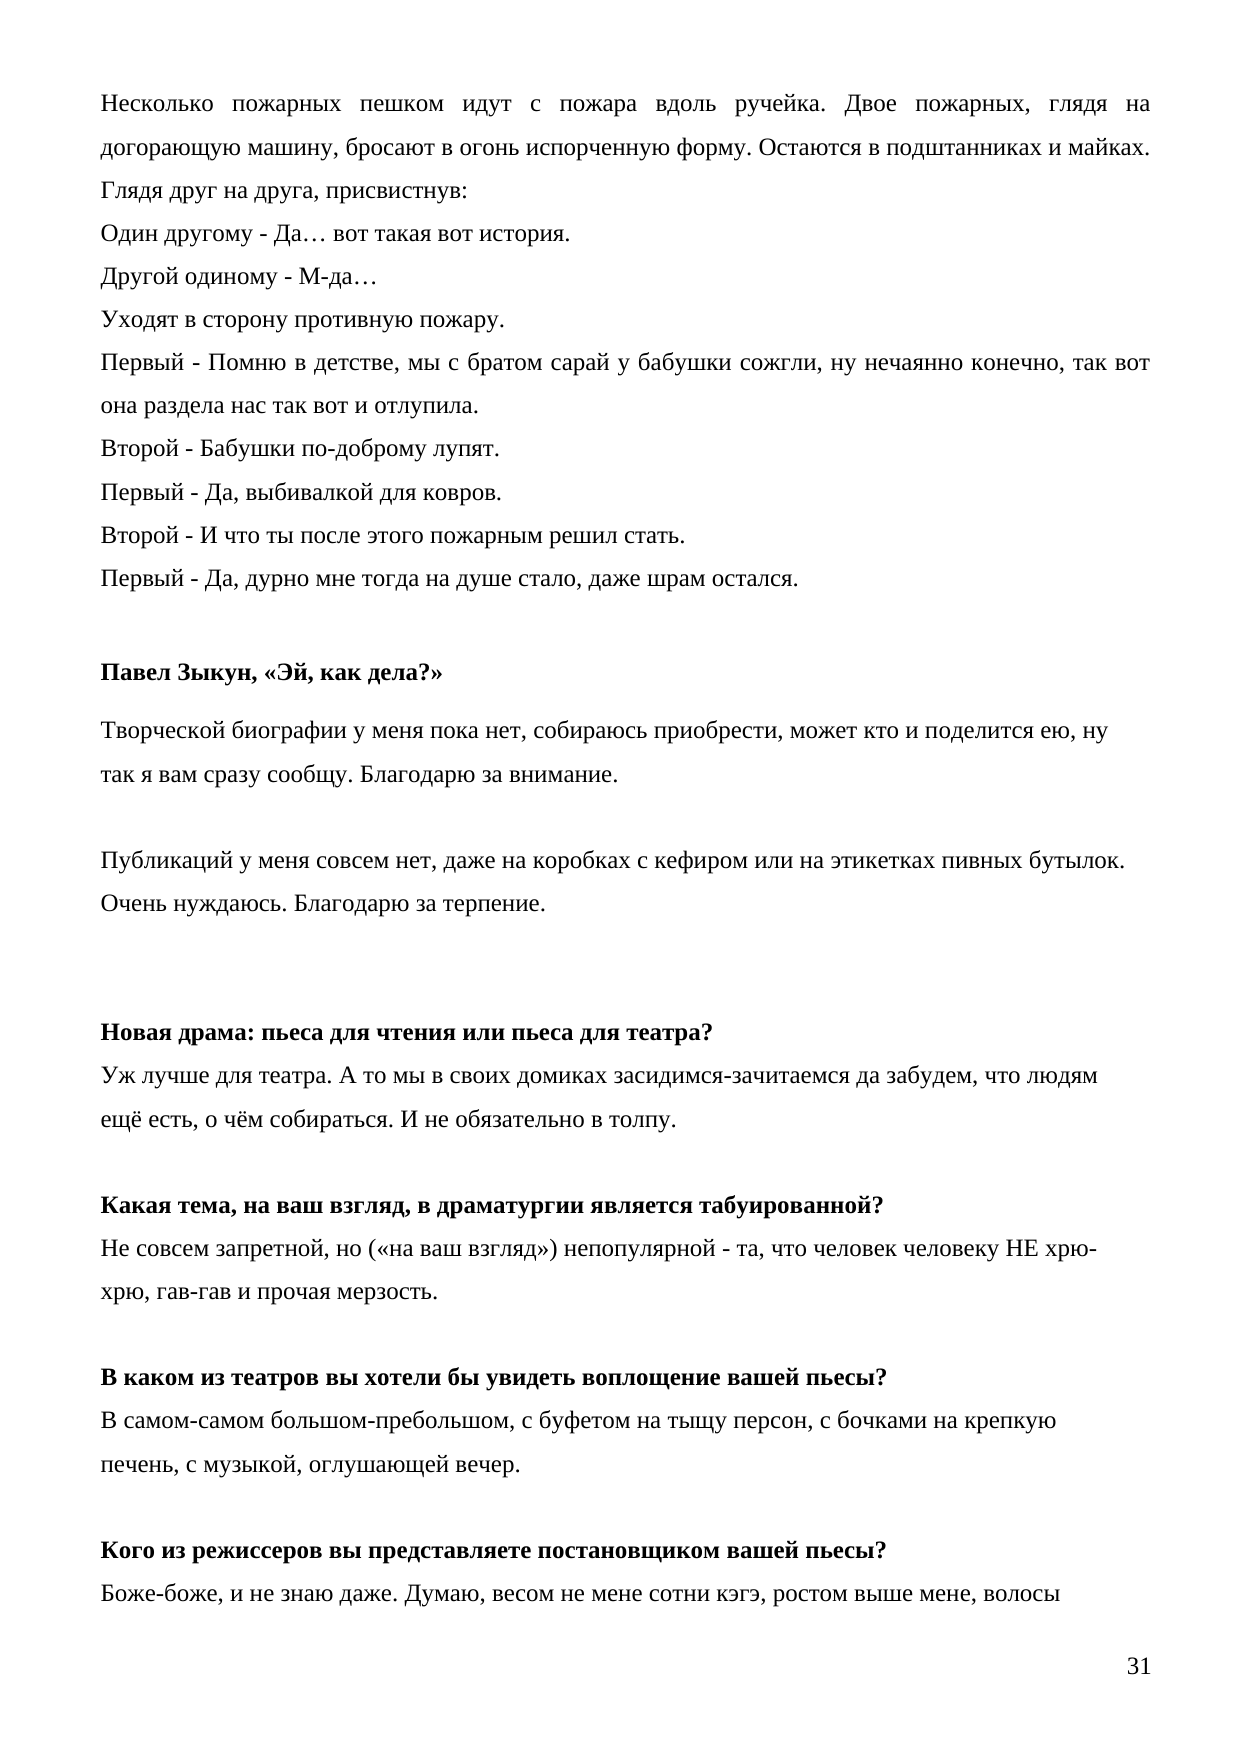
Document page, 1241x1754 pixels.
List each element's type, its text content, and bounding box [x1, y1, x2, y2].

text Другой одиному - М-да… [100, 261, 1152, 290]
text Первый - Помню в детстве, мы с братом сарай у бабушки сожгли, ну нечаянно конечно, так вот она раздела нас так вот и отлупила. [100, 347, 1152, 419]
text Первый - Да, выбивалкой для ковров. [100, 477, 1152, 505]
text Первый - Да, дурно мне тогда на душе стало, даже шрам остался. [100, 563, 1152, 592]
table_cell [93, 708, 1144, 1615]
text Несколько пожарных пешком идут с пожара вдоль ручейка. Двое пожарных, глядя на догорающую машину, бросают в огонь испорченную форму. Остаются в подштанниках и майках. Глядя друг на друга, присвистнув: [100, 88, 1152, 203]
text Один другому - Да… вот такая вот история. [100, 218, 1152, 247]
text Уходят в сторону противную пожару. [100, 304, 1152, 333]
text Второй - И что ты после этого пожарным решил стать. [100, 520, 1152, 548]
table_header Павел Зыкун, «Эй, как дела?» [93, 649, 1144, 708]
text Второй - Бабушки по-доброму лупят. [100, 433, 1152, 462]
